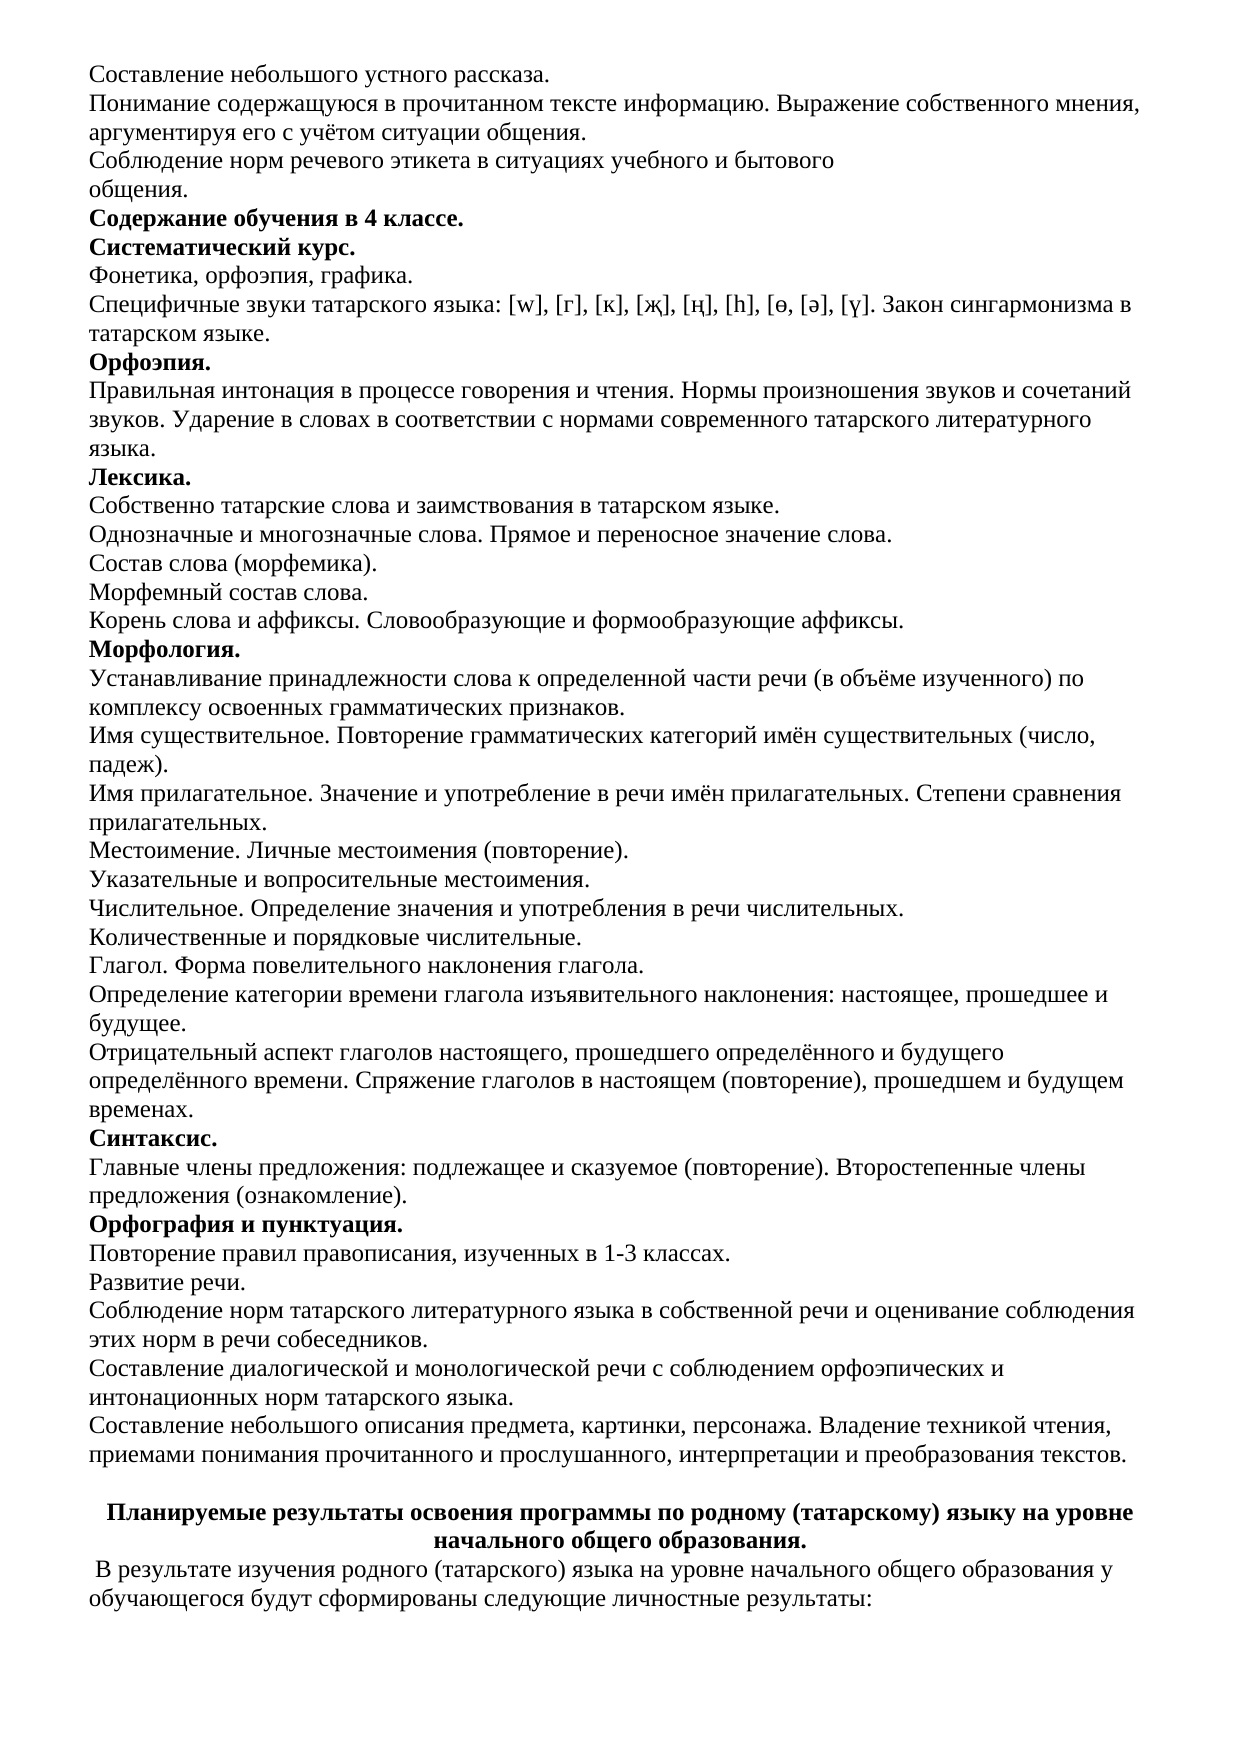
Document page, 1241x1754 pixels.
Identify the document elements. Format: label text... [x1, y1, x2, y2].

text Собственно татарские слова и заимствования в татарском языке. [88, 490, 1152, 519]
text Правильная интонация в процессе говорения и чтения. Нормы произношения звуков и сочетаний звуков. Ударение в словах в соответствии с нормами современного татарского литературного языка. [88, 375, 1152, 462]
text Корень слова и аффиксы. Словообразующие и формообразующие аффиксы. [88, 605, 1152, 634]
text Систематический курс. [88, 232, 1152, 260]
text Орфография и пунктуация. [88, 1209, 1152, 1238]
text Отрицательный аспект глаголов настоящего, прошедшего определённого и будущего определённого времени. Спряжение глаголов в настоящем (повторение), прошедшем и будущем временах. [88, 1037, 1152, 1123]
text Соблюдение норм речевого этикета в ситуациях учебного и бытового [88, 145, 1152, 174]
text Однозначные и многозначные слова. Прямое и переносное значение слова. [88, 519, 1152, 548]
text Понимание содержащуюся в прочитанном тексте информацию. Выражение собственного мнения, аргументируя его с учётом ситуации общения. [88, 88, 1152, 145]
text Местоимение. Личные местоимения (повторение). [88, 835, 1152, 864]
text Состав слова (морфемика). [88, 548, 1152, 577]
text Специфичные звуки татарского языка: [w], [г], [к], [җ], [ң], [h], [ө, [ә], [ү]. Закон сингармонизма в татарском языке. [88, 289, 1152, 347]
text Определение категории времени глагола изъявительного наклонения: настоящее, прошедшее и будущее. [88, 979, 1152, 1037]
text Устанавливание принадлежности слова к определенной части речи (в объёме изученного) по комплексу освоенных грамматических признаков. [88, 663, 1152, 720]
text Составление диалогической и монологической речи с соблюдением орфоэпических и интонационных норм татарского языка. [88, 1353, 1152, 1410]
text Указательные и вопросительные местоимения. [88, 864, 1152, 893]
text Глагол. Форма повелительного наклонения глагола. [88, 950, 1152, 979]
text Соблюдение норм татарского литературного языка в собственной речи и оценивание соблюдения этих норм в речи собеседников. [88, 1295, 1152, 1353]
text Главные члены предложения: подлежащее и сказуемое (повторение). Второстепенные члены предложения (ознакомление). [88, 1152, 1152, 1209]
text Составление небольшого описания предмета, картинки, персонажа. Владение техникой чтения, приемами понимания прочитанного и прослушанного, интерпретации и преобразования текстов. [88, 1410, 1152, 1468]
text Повторение правил правописания, изученных в 1-3 классах. [88, 1238, 1152, 1267]
text Составление небольшого устного рассказа. [88, 59, 1152, 88]
text Фонетика, орфоэпия, графика. [88, 260, 1152, 289]
text Планируемые результаты освоения программы по родному (татарскому) языку на уровне начального общего образования. [88, 1497, 1152, 1554]
text общения. [88, 174, 1152, 203]
text Развитие речи. [88, 1267, 1152, 1295]
text Содержание обучения в 4 классе. [88, 203, 1152, 232]
text Имя существительное. Повторение грамматических категорий имён существительных (число, падеж). [88, 720, 1152, 778]
text Синтаксис. [88, 1123, 1152, 1152]
text Количественные и порядковые числительные. [88, 922, 1152, 950]
text Морфемный состав слова. [88, 577, 1152, 605]
text В результате изучения родного (татарского) языка на уровне начального общего образования у обучающегося будут сформированы следующие личностные результаты: [88, 1554, 1152, 1612]
text Морфология. [88, 634, 1152, 663]
text Лексика. [88, 462, 1152, 490]
text Имя прилагательное. Значение и употребление в речи имён прилагательных. Степени сравнения прилагательных. [88, 778, 1152, 835]
text Орфоэпия. [88, 347, 1152, 375]
text Числительное. Определение значения и употребления в речи числительных. [88, 893, 1152, 922]
